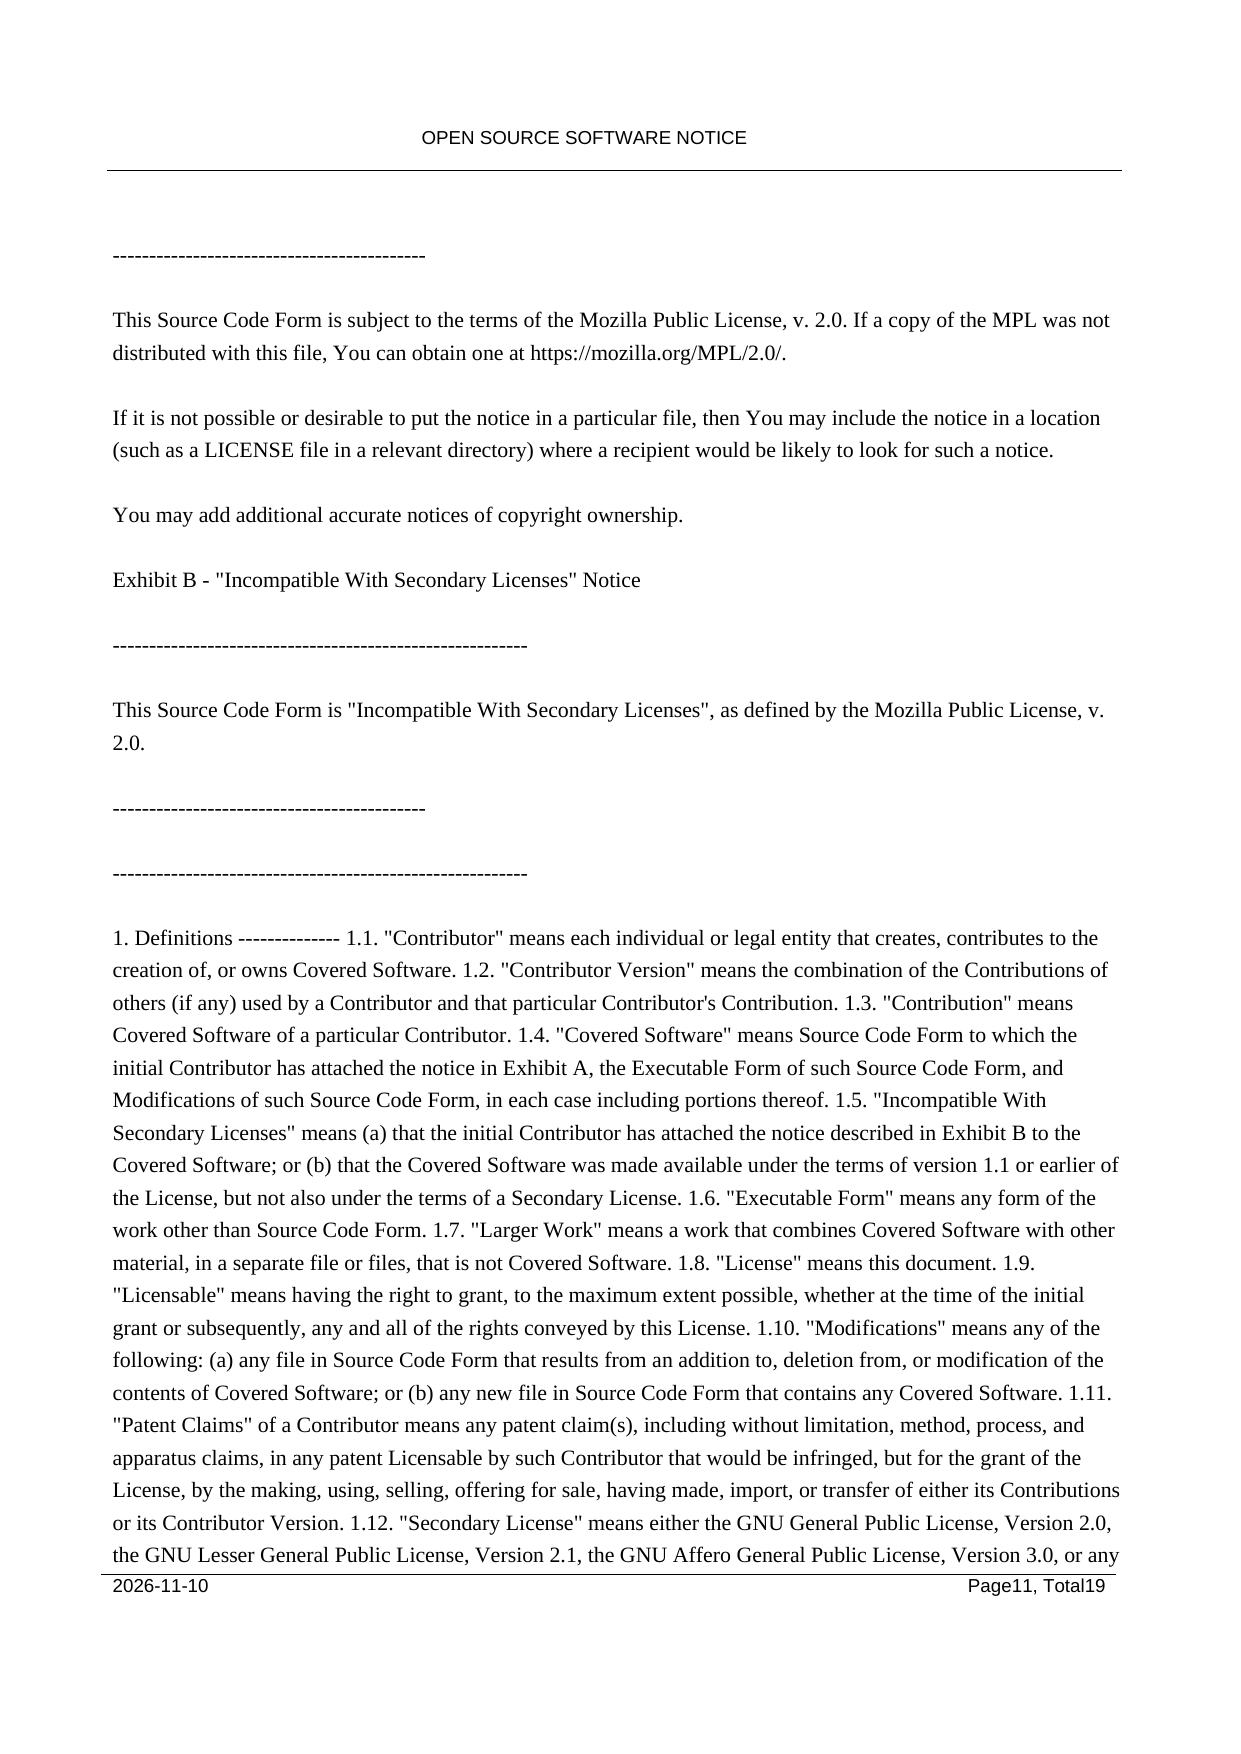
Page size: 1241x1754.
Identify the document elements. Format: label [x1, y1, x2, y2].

text [112, 206, 1128, 1571]
